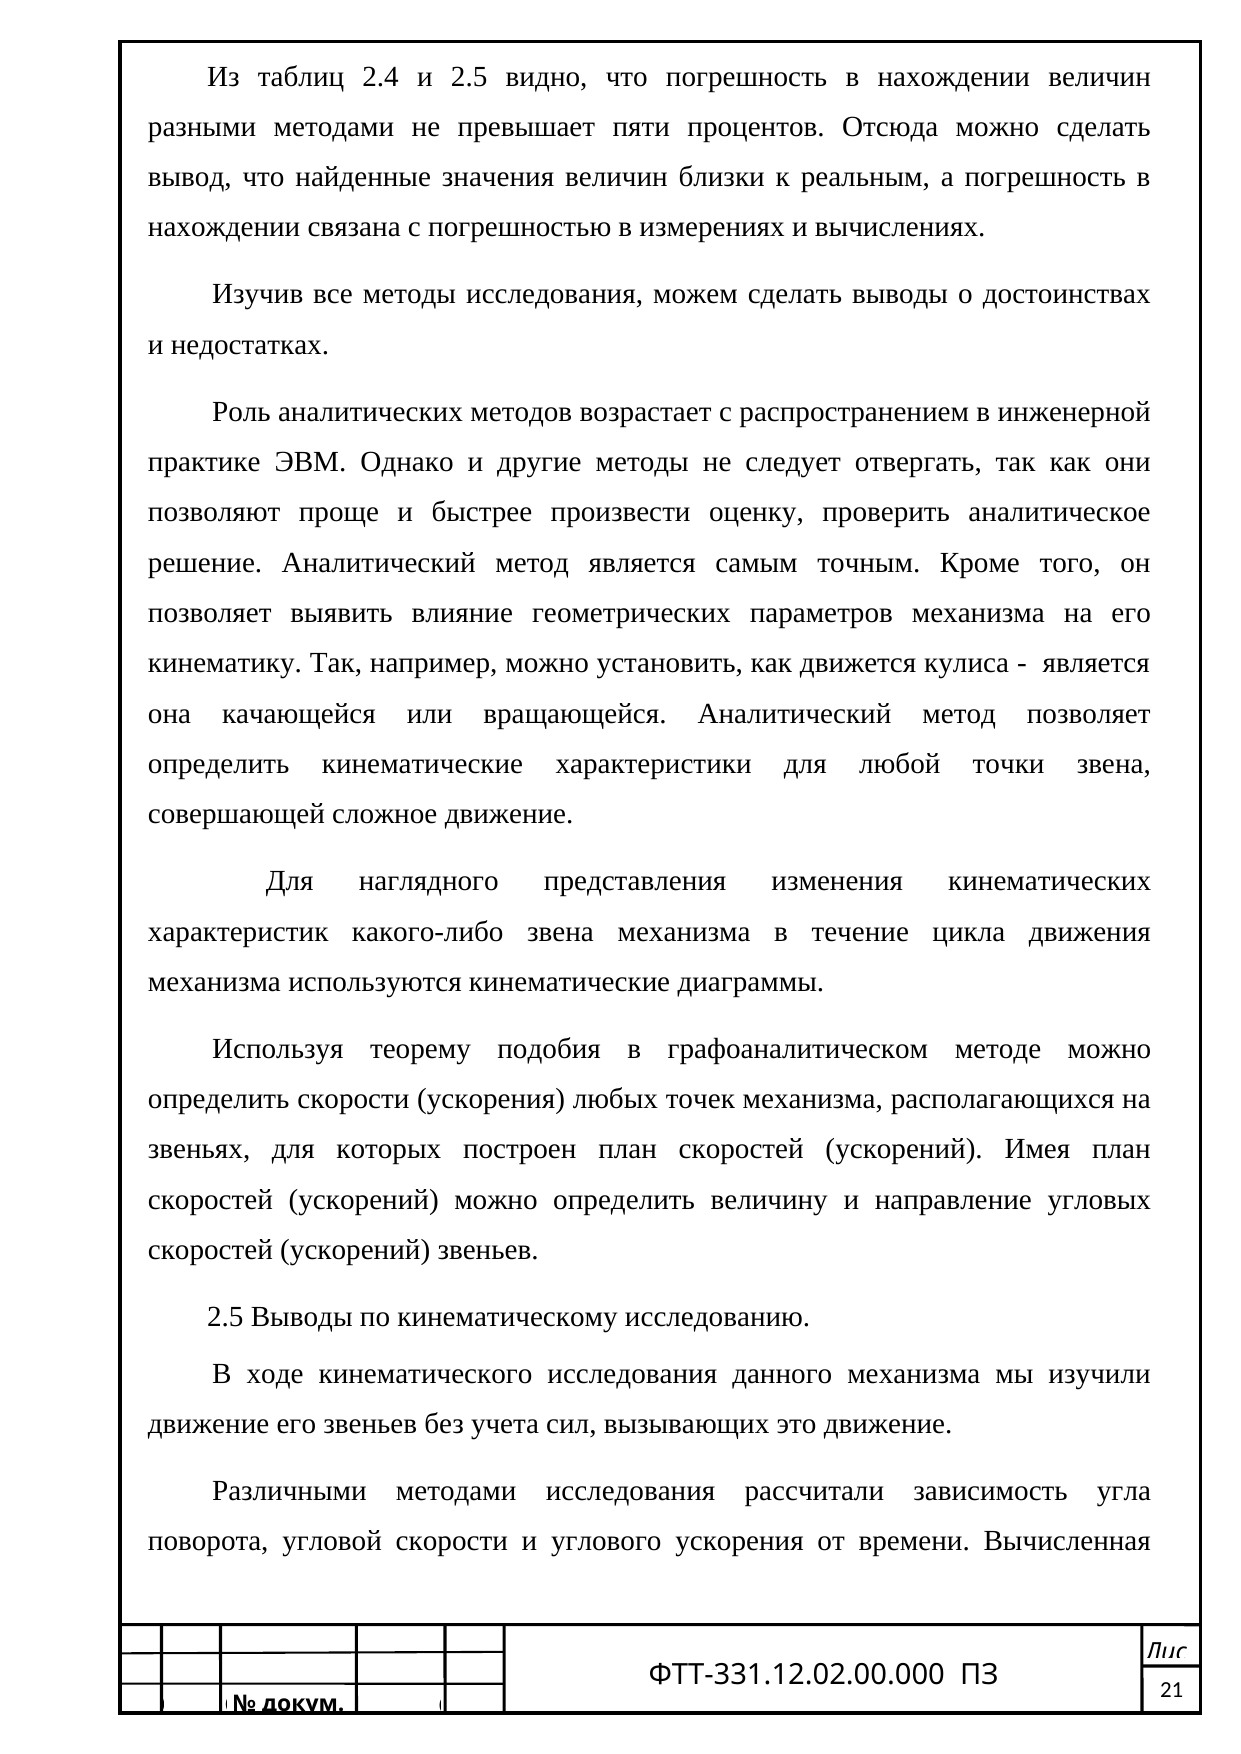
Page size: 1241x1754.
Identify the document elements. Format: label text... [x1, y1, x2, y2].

text Роль аналитических методов возрастает с распространением в инженерной практике ЭВМ. Однако и другие методы не следует отвергать, так как они позволяют проще и быстрее произвести оценку, проверить аналитическое решение. Аналитический метод является самым точным. Кроме того, он позволяет выявить влияние геометрических параметров механизма на его кинематику. Так, например, можно установить, как движется кулиса - является она качающейся или вращающейся. Аналитический метод позволяет определить кинематические характеристики для любой точки звена, совершающей сложное движение. [148, 394, 1152, 830]
text Используя теорему подобия в графоаналитическом методе можно определить скорости (ускорения) любых точек механизма, располагающихся на звеньях, для которых построен план скоростей (ускорений). Имея план скоростей (ускорений) можно определить величину и направление угловых скоростей (ускорений) звеньев. [148, 1031, 1152, 1266]
text В ходе кинематического исследования данного механизма мы изучили движение его звеньев без учета сил, вызывающих это движение. [148, 1356, 1152, 1439]
subtitle 2.5 Выводы по кинематическому исследованию. [148, 1299, 1152, 1333]
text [148, 1473, 1152, 1557]
text Для наглядного представления изменения кинематических характеристик какого-либо звена механизма в течение цикла движения механизма используются кинематические диаграммы. [148, 863, 1152, 997]
text Изучив все методы исследования, можем сделать выводы о достоинствах и недостатках. [148, 277, 1152, 360]
text Из таблиц 2.4 и 2.5 видно, что погрешность в нахождении величин разными методами не превышает пяти процентов. Отсюда можно сделать вывод, что найденные значения величин близки к реальным, а погрешность в нахождении связана с погрешностью в измерениях и вычислениях. [148, 59, 1152, 243]
